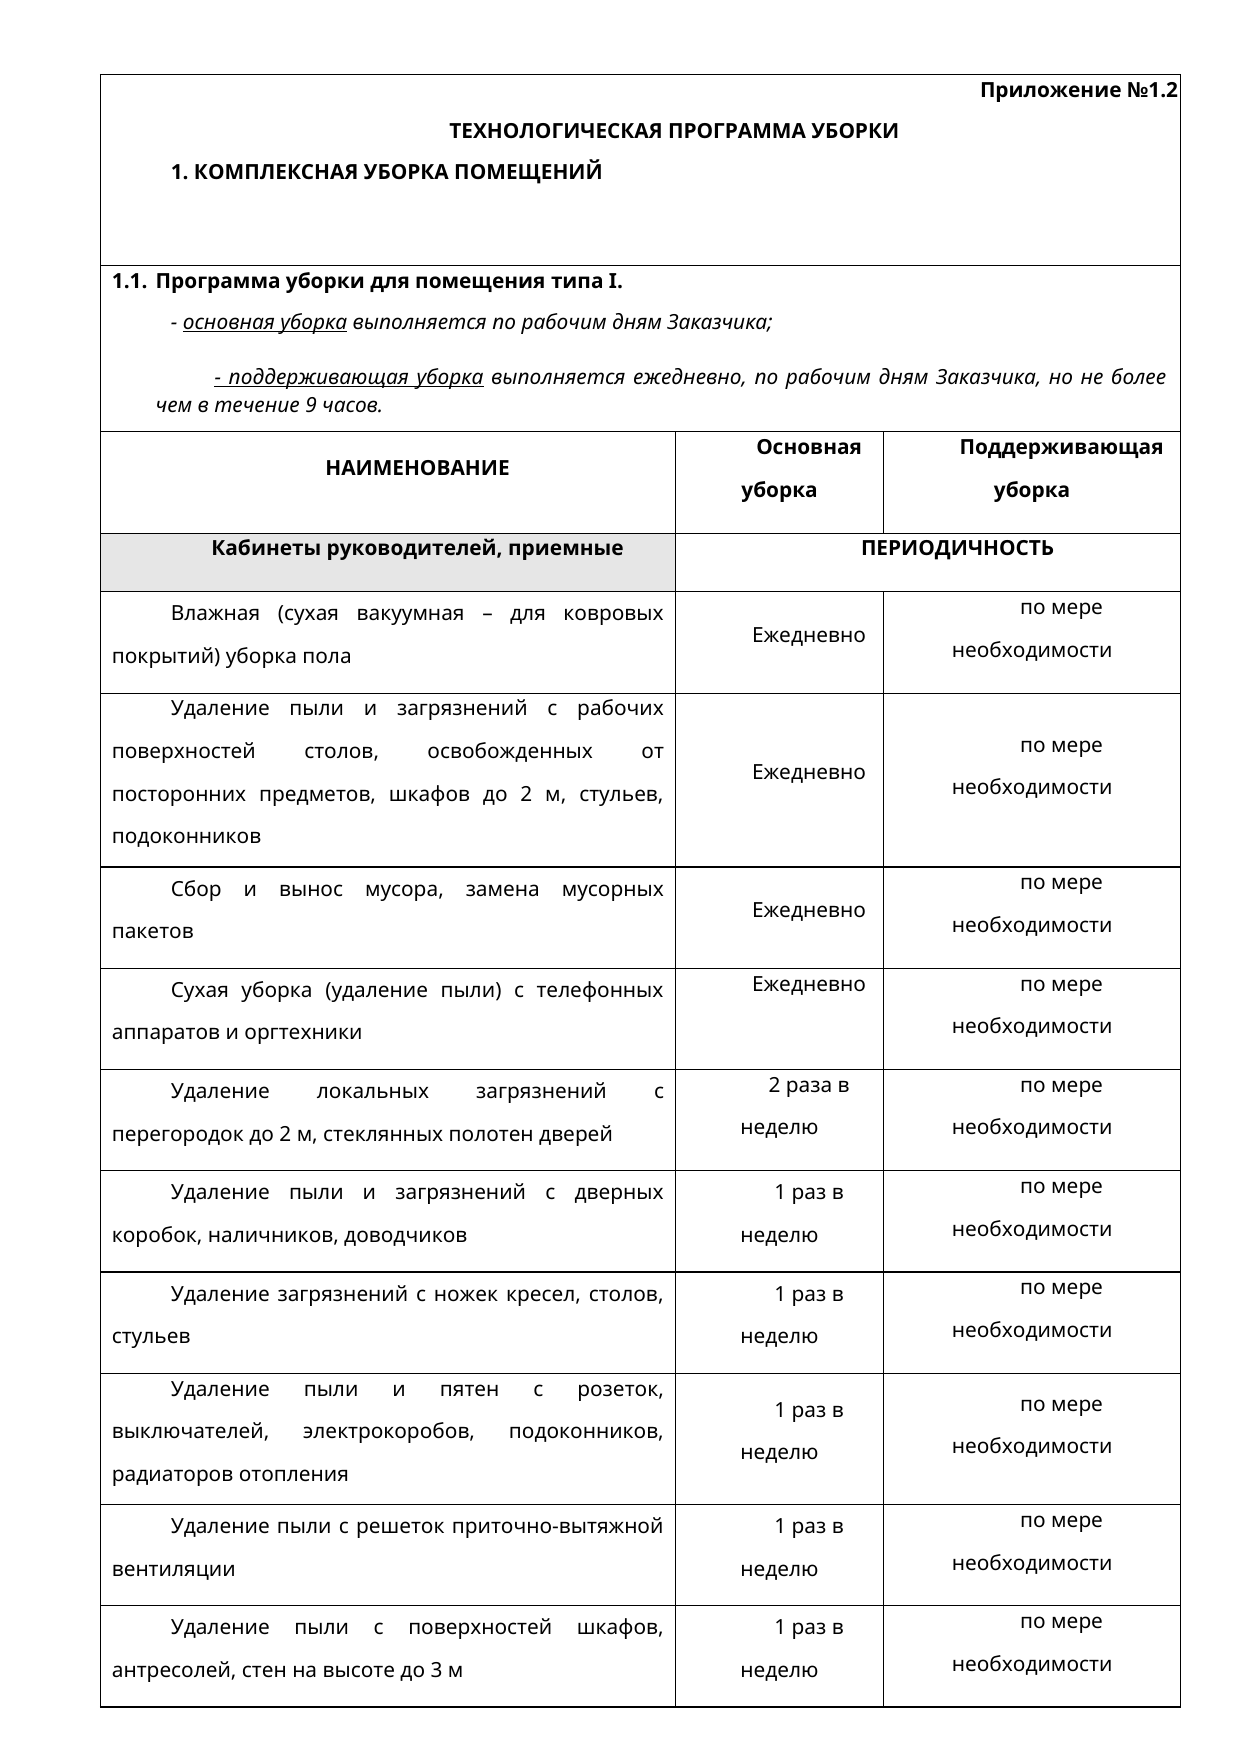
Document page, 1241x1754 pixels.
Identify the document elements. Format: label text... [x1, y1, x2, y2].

table_cell Удаление пыли и загрязнений с рабочих поверхностей столов, освобожденных от посторонних предметов, шкафов до 2 м, стульев, подоконников [101, 694, 675, 866]
table_cell 1 раз в неделю [676, 1171, 883, 1271]
table_cell Основная уборка [676, 432, 883, 532]
table_cell Удаление пыли и пятен с розеток, выключателей, электрокоробов, подоконников, радиаторов отопления [101, 1374, 675, 1504]
table_cell ПЕРИОДИЧНОСТЬ [676, 534, 1180, 591]
table_cell Сбор и вынос мусора, замена мусорных пакетов [101, 868, 675, 968]
table_cell Сухая уборка (удаление пыли) с телефонных аппаратов и оргтехники [101, 969, 675, 1069]
table_cell по мере необходимости [884, 1273, 1180, 1373]
table_cell по мере необходимости [884, 1171, 1180, 1271]
table_cell Удаление пыли с поверхностей шкафов, антресолей, стен на высоте до 3 м [101, 1606, 675, 1706]
table_cell по мере необходимости [884, 1070, 1180, 1170]
table_cell по мере необходимости [884, 1374, 1180, 1504]
table_cell Ежедневно [676, 592, 883, 692]
table_cell НАИМЕНОВАНИЕ [101, 432, 675, 532]
table_cell 1 раз в неделю [676, 1606, 883, 1706]
table_cell Поддерживающая уборка [884, 432, 1180, 532]
table_cell 1 раз в неделю [676, 1505, 883, 1605]
table_cell Программа уборки для помещения типа I. - основная уборка выполняется по рабочим дням Заказчика; - поддерживающая уборка выполняется ежедневно, по рабочим дням Заказчика, но не более чем в течение 9 часов. [101, 266, 1180, 431]
table_cell по мере необходимости [884, 694, 1180, 866]
table_cell Удаление локальных загрязнений с перегородок до 2 м, стеклянных полотен дверей [101, 1070, 675, 1170]
table_cell 1 раз в неделю [676, 1273, 883, 1373]
table_cell Удаление пыли и загрязнений с дверных коробок, наличников, доводчиков [101, 1171, 675, 1271]
table_cell Ежедневно [676, 868, 883, 968]
table_cell по мере необходимости [884, 868, 1180, 968]
table_cell Удаление пыли с решеток приточно-вытяжной вентиляции [101, 1505, 675, 1605]
table_header Приложение №1.2 Технологическая программа уборки 1. КОМПЛЕКСНАЯ Уборка помещений [101, 75, 1180, 265]
table_cell Влажная (сухая вакуумная – для ковровых покрытий) уборка пола [101, 592, 675, 692]
table_cell по мере необходимости [884, 592, 1180, 692]
table_cell по мере необходимости [884, 1505, 1180, 1605]
table_cell по мере необходимости [884, 969, 1180, 1069]
table_cell Кабинеты руководителей, приемные [101, 534, 675, 591]
table_cell 2 раза в неделю [676, 1070, 883, 1170]
table_cell Ежедневно [676, 694, 883, 866]
table_cell 1 раз в неделю [676, 1374, 883, 1504]
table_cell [884, 1606, 1180, 1706]
table_cell Удаление загрязнений с ножек кресел, столов, стульев [101, 1273, 675, 1373]
table_cell Ежедневно [676, 969, 883, 1069]
